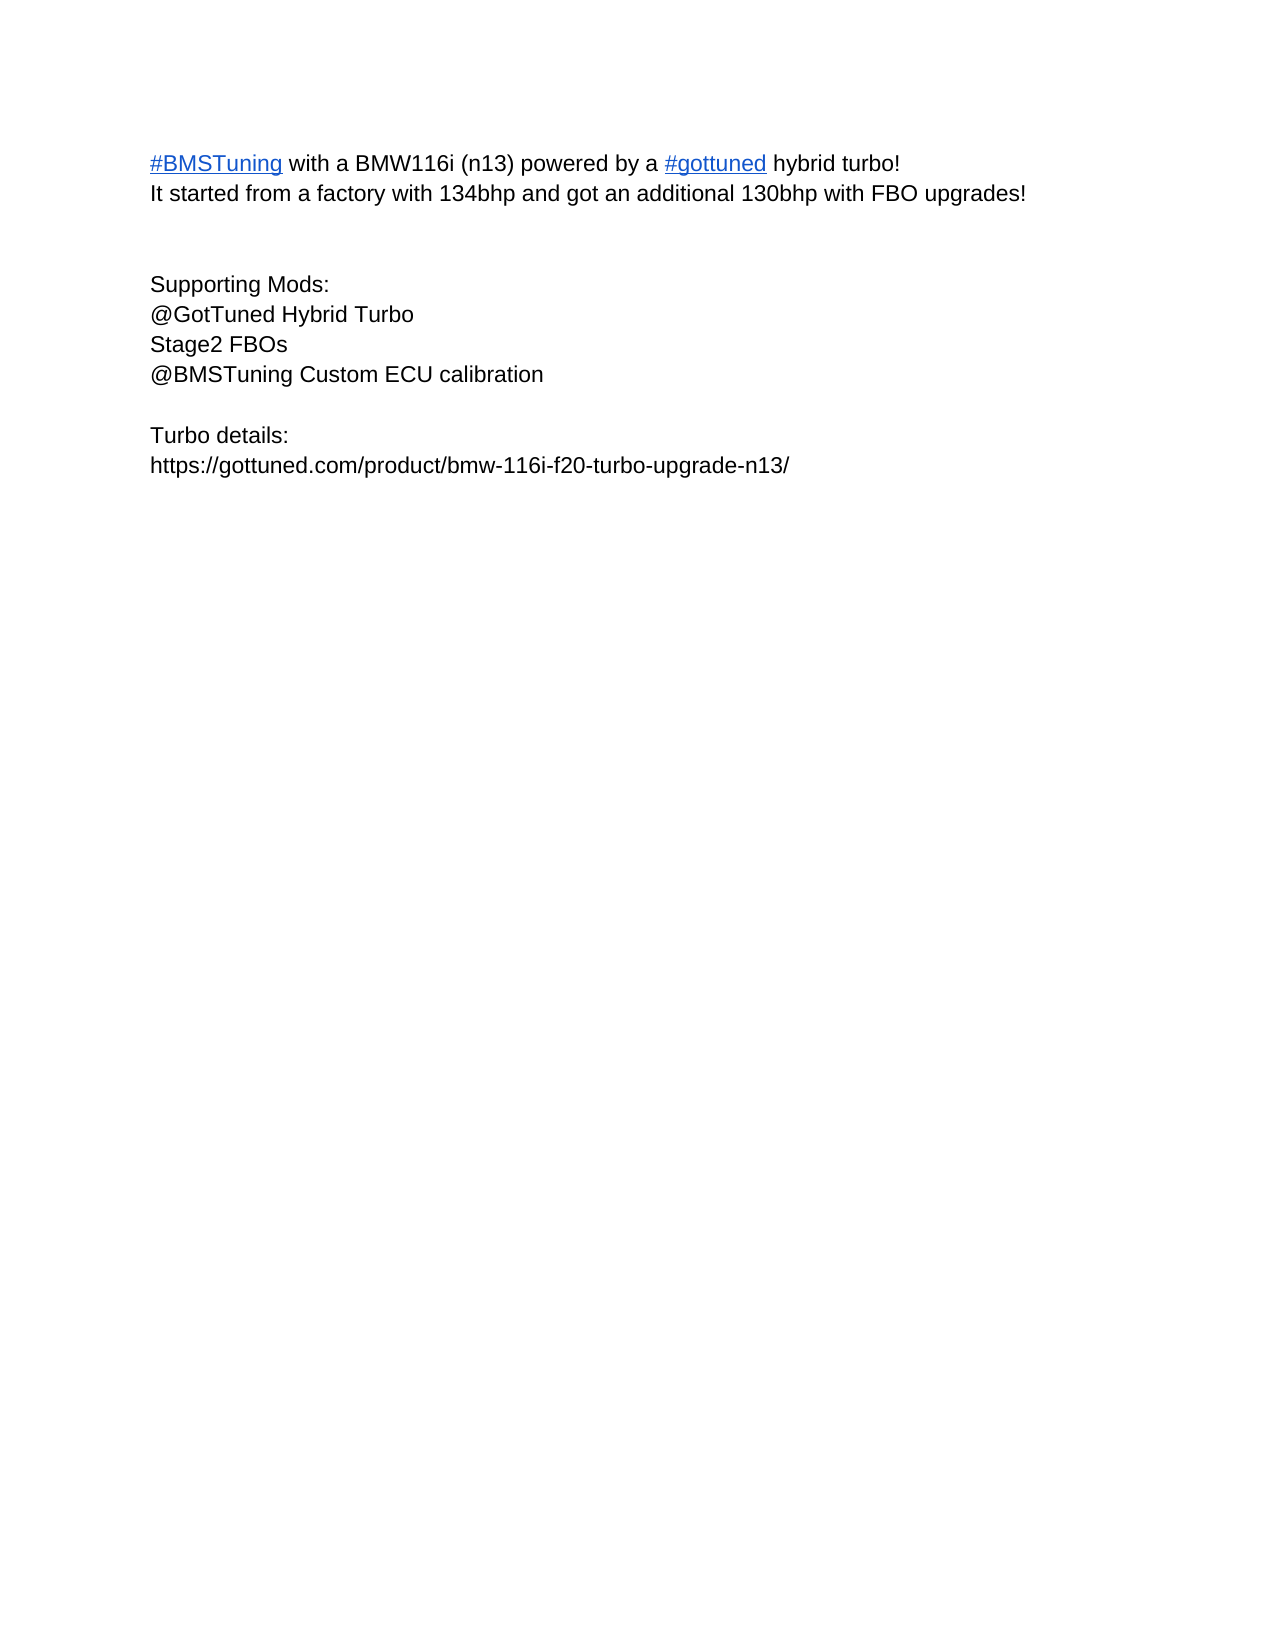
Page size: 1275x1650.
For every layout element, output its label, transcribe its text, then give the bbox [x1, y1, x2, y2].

text https://gottuned.com/product/bmw-116i-f20-turbo-upgrade-n13/ [150, 452, 1125, 478]
text Turbo details: [150, 422, 1125, 448]
text It started from a factory with 134bhp and got an additional 130bhp with FBO upgrades! [150, 180, 1125, 207]
text Stage2 FBOs [150, 331, 1125, 358]
text #BMSTuning with a BMW116i (n13) powered by a #gottuned hybrid turbo! [150, 150, 1125, 176]
text Supporting Mods: [150, 271, 1125, 297]
text @GotTuned Hybrid Turbo [150, 301, 1125, 327]
text @BMSTuning Custom ECU calibration [150, 361, 1125, 388]
